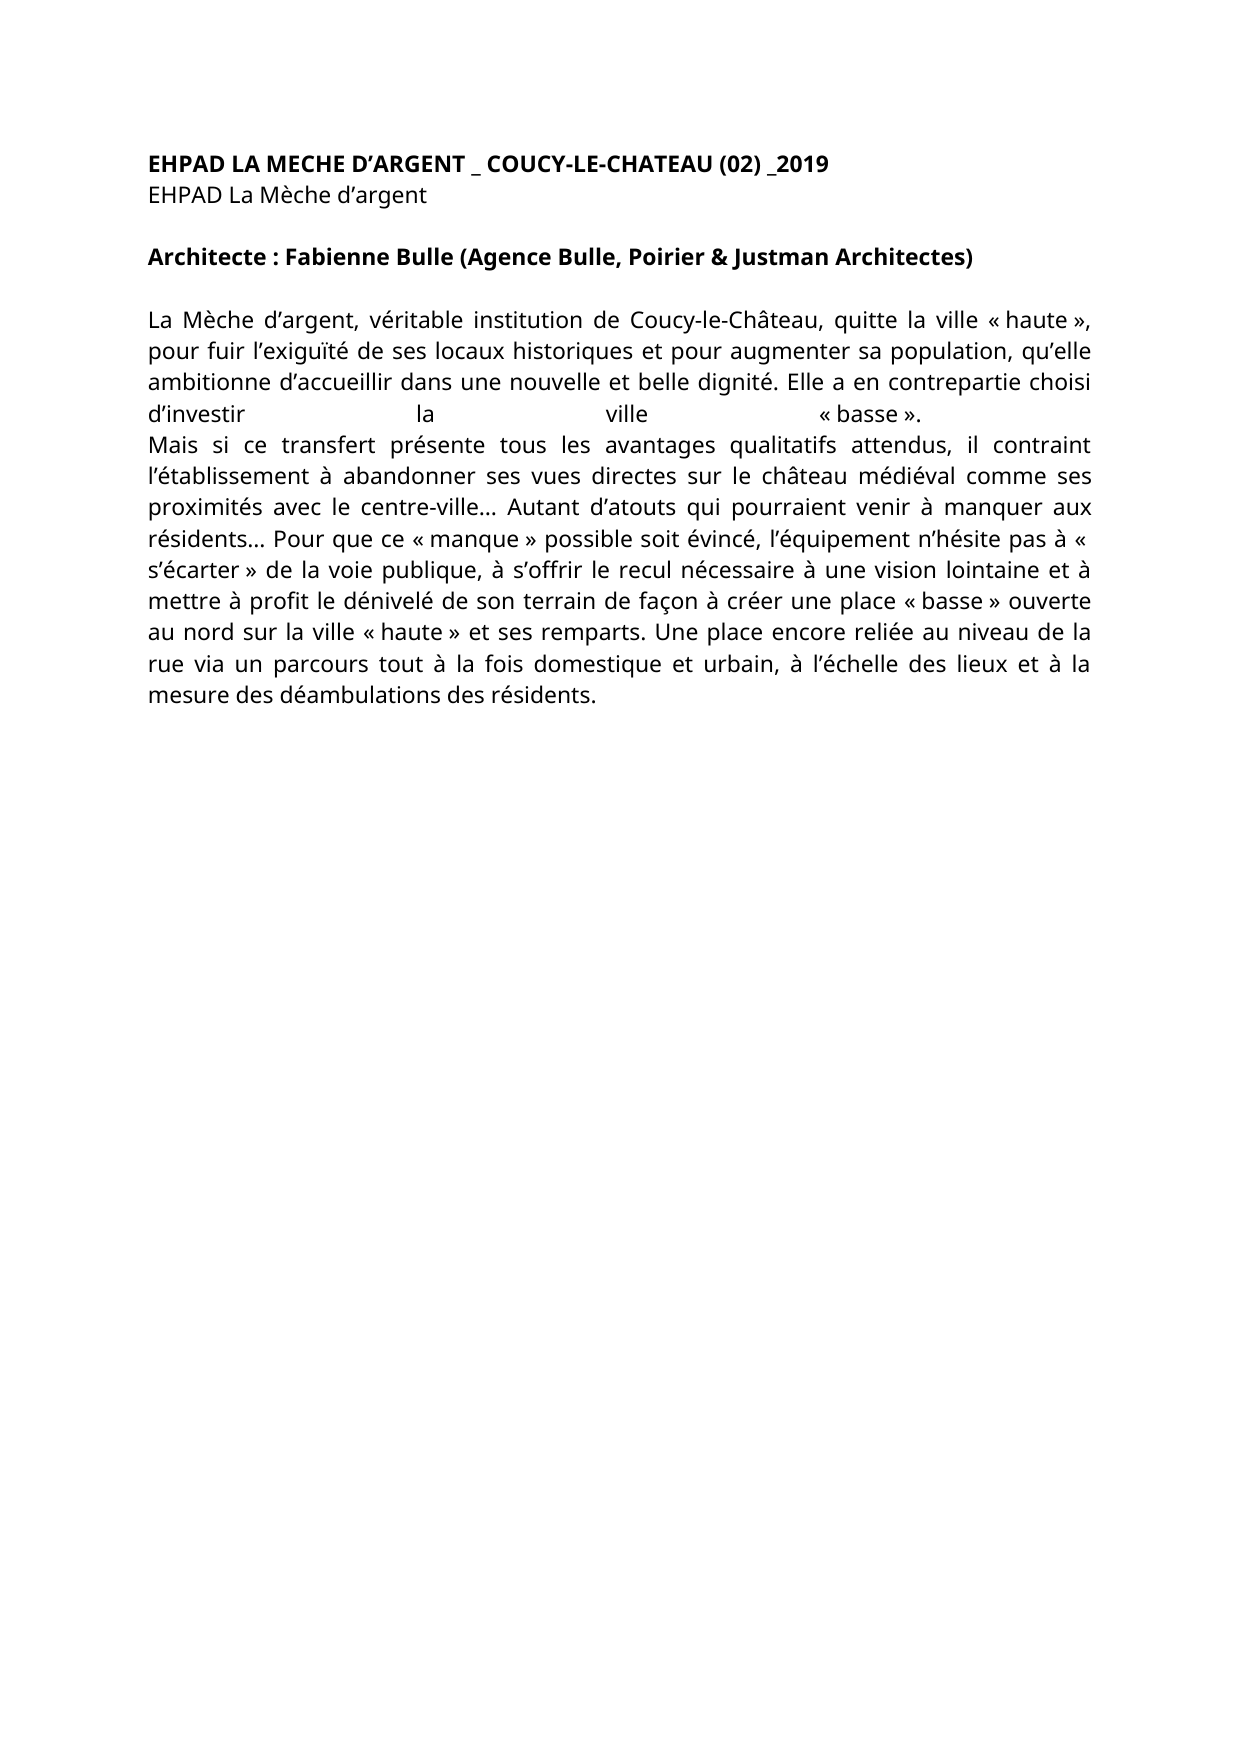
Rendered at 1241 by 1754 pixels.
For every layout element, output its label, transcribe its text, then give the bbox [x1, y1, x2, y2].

text EHPAD La Mèche d’argent [148, 179, 1093, 210]
text Architecte : Fabienne Bulle (Agence Bulle, Poirier & Justman Architectes) [148, 241, 1093, 273]
text EHPAD LA MECHE D’ARGENT _ COUCY-LE-CHATEAU (02) _2019 [148, 148, 1093, 179]
text La Mèche d’argent, véritable institution de Coucy-le-Château, quitte la ville « haute », pour fuir l’exiguïté de ses locaux historiques et pour augmenter sa population, qu’elle ambitionne d’accueillir dans une nouvelle et belle dignité. Elle a en contrepartie choisi d’investir la ville « basse ». Mais si ce transfert présente tous les avantages qualitatifs attendus, il contraint l’établissement à abandonner ses vues directes sur le château médiéval comme ses proximités avec le centre-ville… Autant d’atouts qui pourraient venir à manquer aux résidents… Pour que ce « manque » possible soit évincé, l’équipement n’hésite pas à « s’écarter » de la voie publique, à s’offrir le recul nécessaire à une vision lointaine et à mettre à profit le dénivelé de son terrain de façon à créer une place « basse » ouverte au nord sur la ville « haute » et ses remparts. Une place encore reliée au niveau de la rue via un parcours tout à la fois domestique et urbain, à l’échelle des lieux et à la mesure des déambulations des résidents. [148, 304, 1093, 710]
